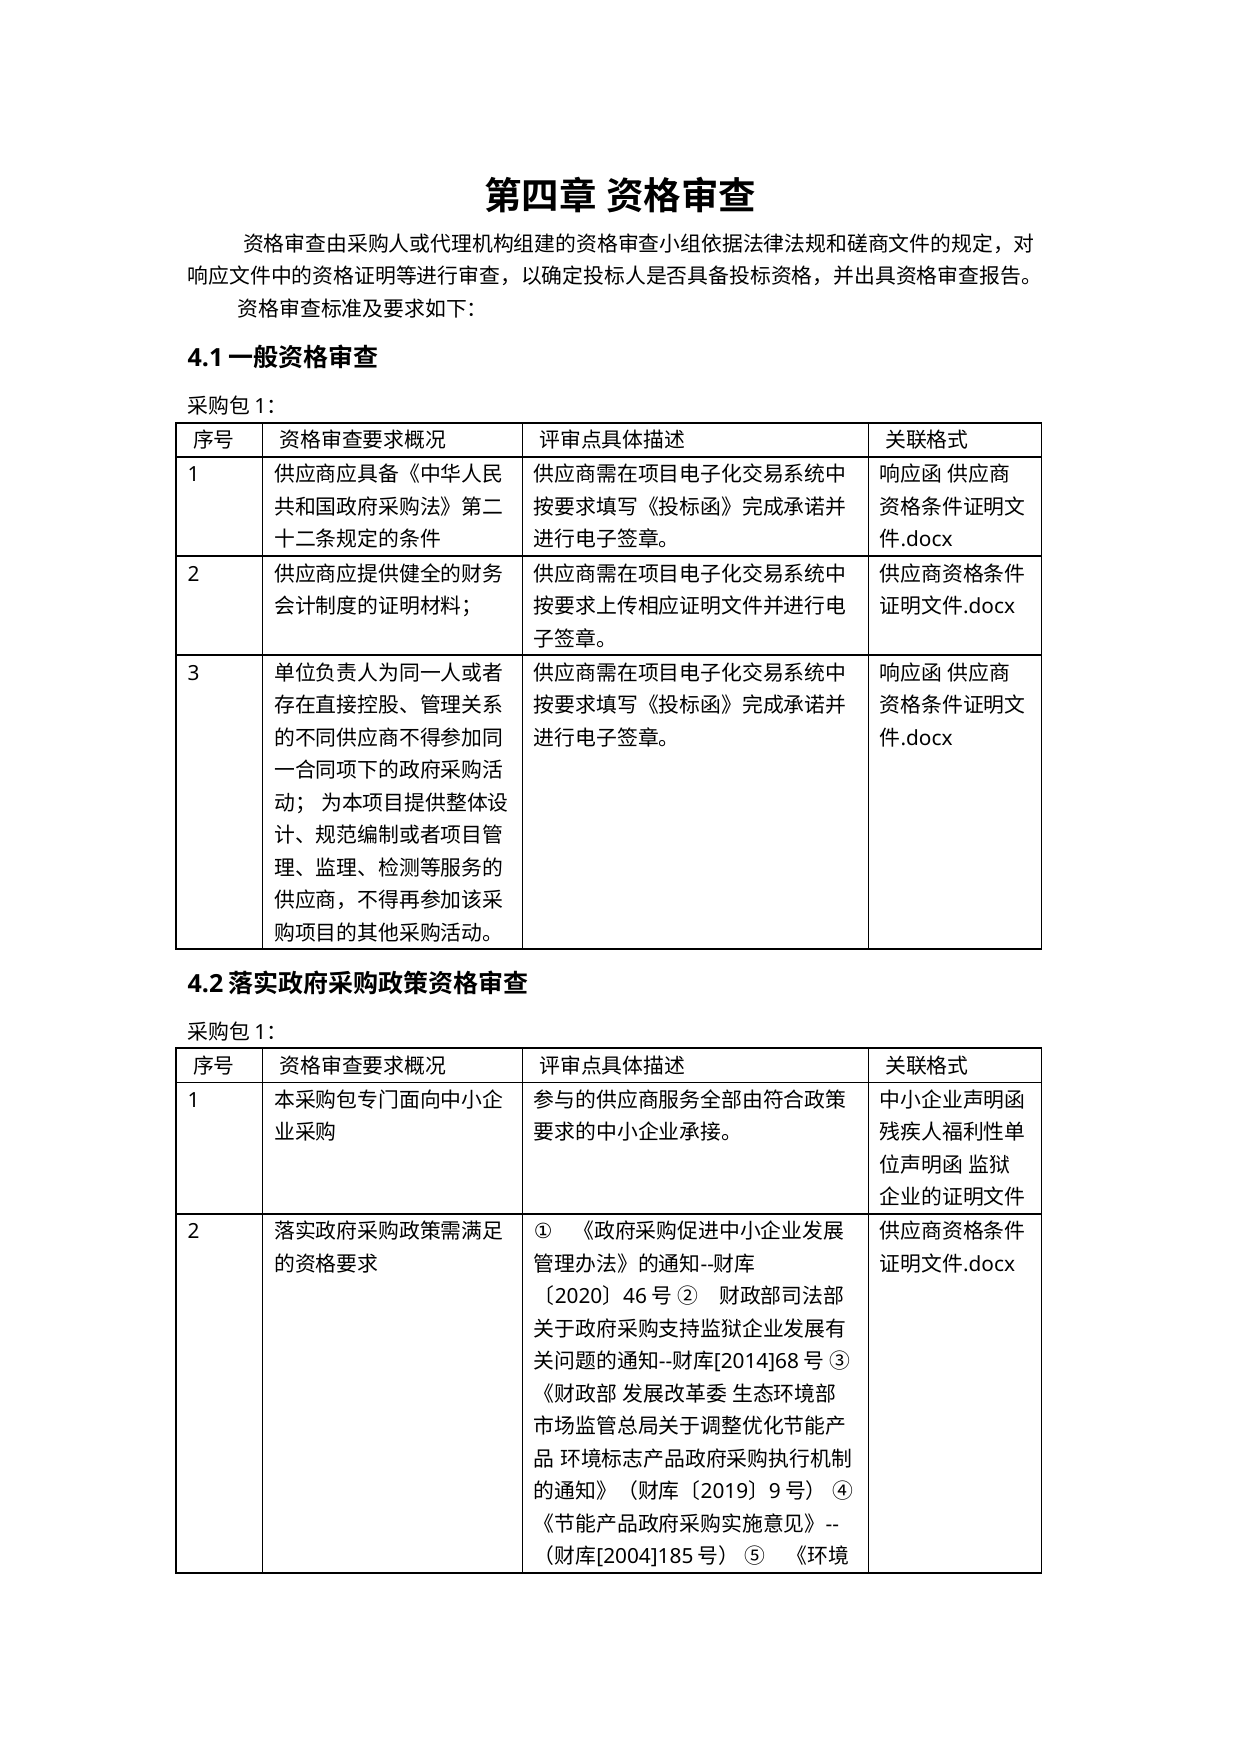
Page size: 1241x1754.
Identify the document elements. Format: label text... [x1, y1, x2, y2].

table_cell 供应商需在项目电子化交易系统中按要求填写《投标函》完成承诺并进行电子签章。 [523, 656, 868, 948]
table_cell 响应函 供应商资格条件证明文件.docx [869, 656, 1041, 948]
text 第四章 资格审查 [187, 162, 1053, 227]
table_cell 落实政府采购政策需满足的资格要求 [263, 1215, 522, 1572]
table_header 资格审查要求概况 [263, 424, 522, 456]
table_cell 供应商资格条件证明文件.docx [869, 1215, 1041, 1572]
table_cell 供应商需在项目电子化交易系统中按要求上传相应证明文件并进行电子签章。 [523, 557, 868, 654]
table_header 序号 [177, 1049, 262, 1081]
table_cell 1 [177, 1083, 262, 1213]
table_cell 单位负责人为同一人或者存在直接控股、管理关系的不同供应商不得参加同一合同项下的政府采购活动； 为本项目提供整体设计、规范编制或者项目管理、监理、检测等服务的供应商，不得再参加该采购项目的其他采购活动。 [263, 656, 522, 948]
text 资格审查标准及要求如下： [187, 292, 1053, 324]
table_cell 参与的供应商服务全部由符合政策要求的中小企业承接。 [523, 1083, 868, 1213]
text 4.1一般资格审查 [187, 324, 1053, 389]
table_header 关联格式 [869, 424, 1041, 456]
table_cell 本采购包专门面向中小企业采购 [263, 1083, 522, 1213]
text 资格审查由采购人或代理机构组建的资格审查小组依据法律法规和磋商文件的规定，对响应文件中的资格证明等进行审查，以确定投标人是否具备投标资格，并出具资格审查报告。 [187, 227, 1053, 292]
table_header 序号 [177, 424, 262, 456]
table_cell 响应函 供应商资格条件证明文件.docx [869, 458, 1041, 555]
table_header 评审点具体描述 [523, 1049, 868, 1081]
text 采购包1： [187, 1015, 1053, 1047]
table_header 资格审查要求概况 [263, 1049, 522, 1081]
table_cell 2 [177, 1215, 262, 1572]
table_cell 供应商应具备《中华人民共和国政府采购法》第二十二条规定的条件 [263, 458, 522, 555]
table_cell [523, 1215, 868, 1572]
table_cell 2 [177, 557, 262, 654]
table_header 关联格式 [869, 1049, 1041, 1081]
text 采购包1： [187, 389, 1053, 422]
table_cell 供应商应提供健全的财务会计制度的证明材料； [263, 557, 522, 654]
table_cell 供应商资格条件证明文件.docx [869, 557, 1041, 654]
table_cell 1 [177, 458, 262, 555]
table_cell 供应商需在项目电子化交易系统中按要求填写《投标函》完成承诺并进行电子签章。 [523, 458, 868, 555]
table_header 评审点具体描述 [523, 424, 868, 456]
text 4.2落实政府采购政策资格审查 [187, 950, 1053, 1015]
table_cell 中小企业声明函 残疾人福利性单位声明函 监狱企业的证明文件 [869, 1083, 1041, 1213]
table_cell 3 [177, 656, 262, 948]
